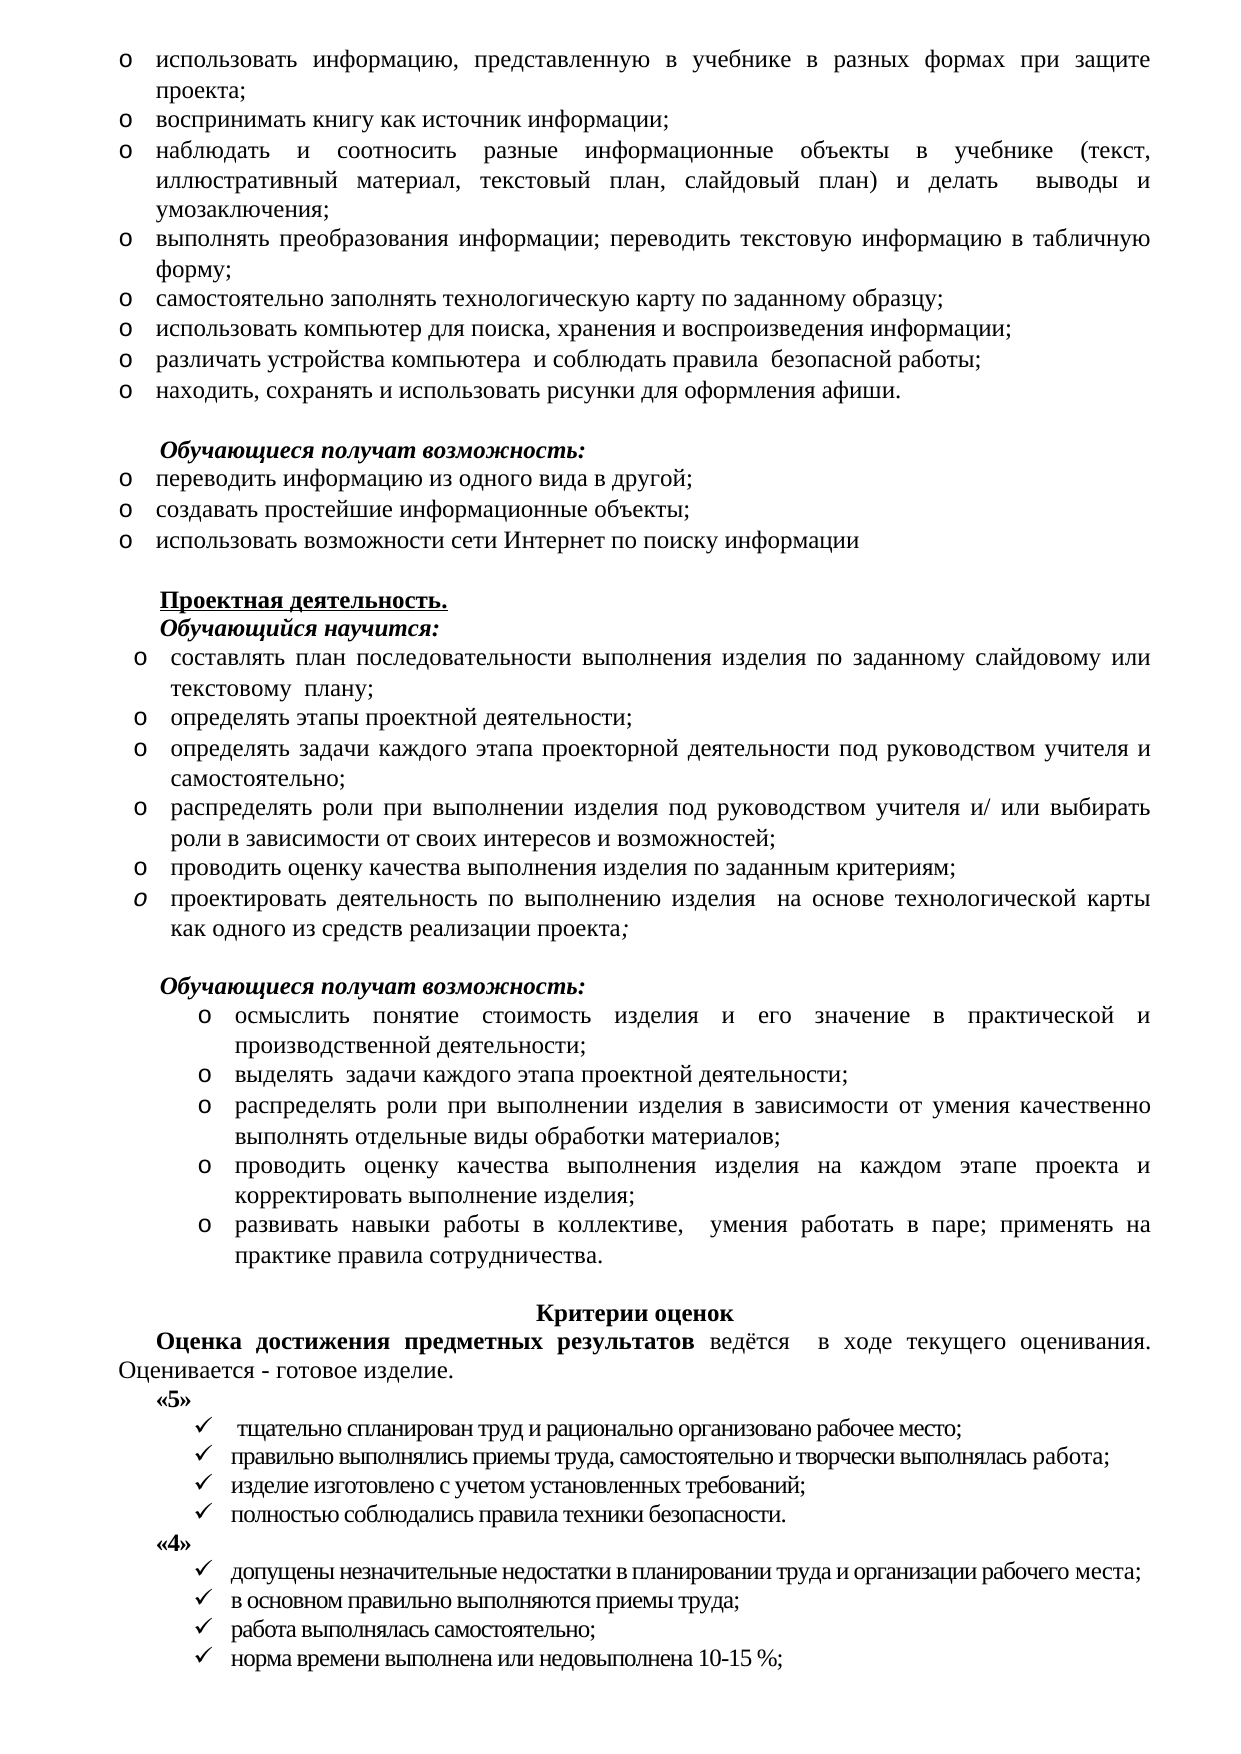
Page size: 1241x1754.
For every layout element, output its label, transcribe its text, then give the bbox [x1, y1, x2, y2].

list воспринимать книгу как источник информации; [118, 104, 1152, 135]
text «4» [118, 1528, 1152, 1556]
list проектировать деятельность по выполнению изделия на основе технологической карты как одного из средств реализации проекта; [133, 883, 1152, 942]
text Обучающиеся получат возможность: [118, 971, 1152, 1000]
list использовать возможности сети Интернет по поиску информации [118, 525, 1152, 556]
list распределять роли при выполнении изделия в зависимости от умения качественно выполнять отдельные виды обработки материалов; [197, 1090, 1152, 1150]
list составлять план последовательности выполнения изделия по заданному слайдовому или текстовому плану; [133, 642, 1152, 702]
list изделие изготовлено с учетом установленных требований; [193, 1470, 1152, 1499]
list работа выполнялась самостоятельно; [193, 1614, 1152, 1643]
list выполнять преобразования информации; переводить текстовую информацию в табличную форму; [118, 223, 1152, 283]
text Оценка достижения предметных результатов ведётся в ходе текущего оценивания. Оценивается - готовое изделие. [118, 1326, 1152, 1384]
list наблюдать и соотносить разные информационные объекты в учебнике (текст, иллюстративный материал, текстовый план, слайдовый план) и делать выводы и умозаключения; [118, 135, 1152, 223]
list использовать компьютер для поиска, хранения и воспроизведения информации; [118, 313, 1152, 344]
list использовать информацию, представленную в учебнике в разных формах при защите проекта; [118, 44, 1152, 104]
list норма времени выполнена или недовыполнена 10-15 %; [193, 1643, 1152, 1671]
list различать устройства компьютера и соблюдать правила безопасной работы; [118, 344, 1152, 375]
list выделять задачи каждого этапа проектной деятельности; [197, 1059, 1152, 1090]
text Обучающийся научится: [118, 613, 1152, 642]
list допущены незначительные недостатки в планировании труда и организации рабочего места; [193, 1556, 1152, 1585]
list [193, 1499, 1152, 1528]
list распределять роли при выполнении изделия под руководством учителя и/ или выбирать роли в зависимости от своих интересов и возможностей; [133, 792, 1152, 852]
list Критерии оценок [118, 1298, 1152, 1326]
list определять задачи каждого этапа проекторной деятельности под руководством учителя и самостоятельно; [133, 733, 1152, 792]
list создавать простейшие информационные объекты; [118, 494, 1152, 525]
list определять этапы проектной деятельности; [133, 702, 1152, 733]
text Обучающиеся получат возможность: [118, 435, 1152, 463]
text Проектная деятельность. [118, 585, 1152, 613]
list развивать навыки работы в коллективе, умения работать в паре; применять на практике правила сотрудничества. [197, 1209, 1152, 1269]
list самостоятельно заполнять технологическую карту по заданному образцу; [118, 283, 1152, 313]
list находить, сохранять и использовать рисунки для оформления афиши. [118, 375, 1152, 406]
text «5» [118, 1384, 1152, 1413]
list осмыслить понятие стоимость изделия и его значение в практической и производственной деятельности; [197, 1000, 1152, 1059]
list проводить оценку качества выполнения изделия по заданным критериям; [133, 852, 1152, 883]
list тщательно спланирован труд и рационально организовано рабочее место; [193, 1413, 1152, 1441]
list переводить информацию из одного вида в другой; [118, 463, 1152, 494]
list правильно выполнялись приемы труда, самостоятельно и творчески выполнялась работа; [193, 1441, 1152, 1470]
list проводить оценку качества выполнения изделия на каждом этапе проекта и корректировать выполнение изделия; [197, 1150, 1152, 1209]
list в основном правильно выполняются приемы труда; [193, 1585, 1152, 1614]
